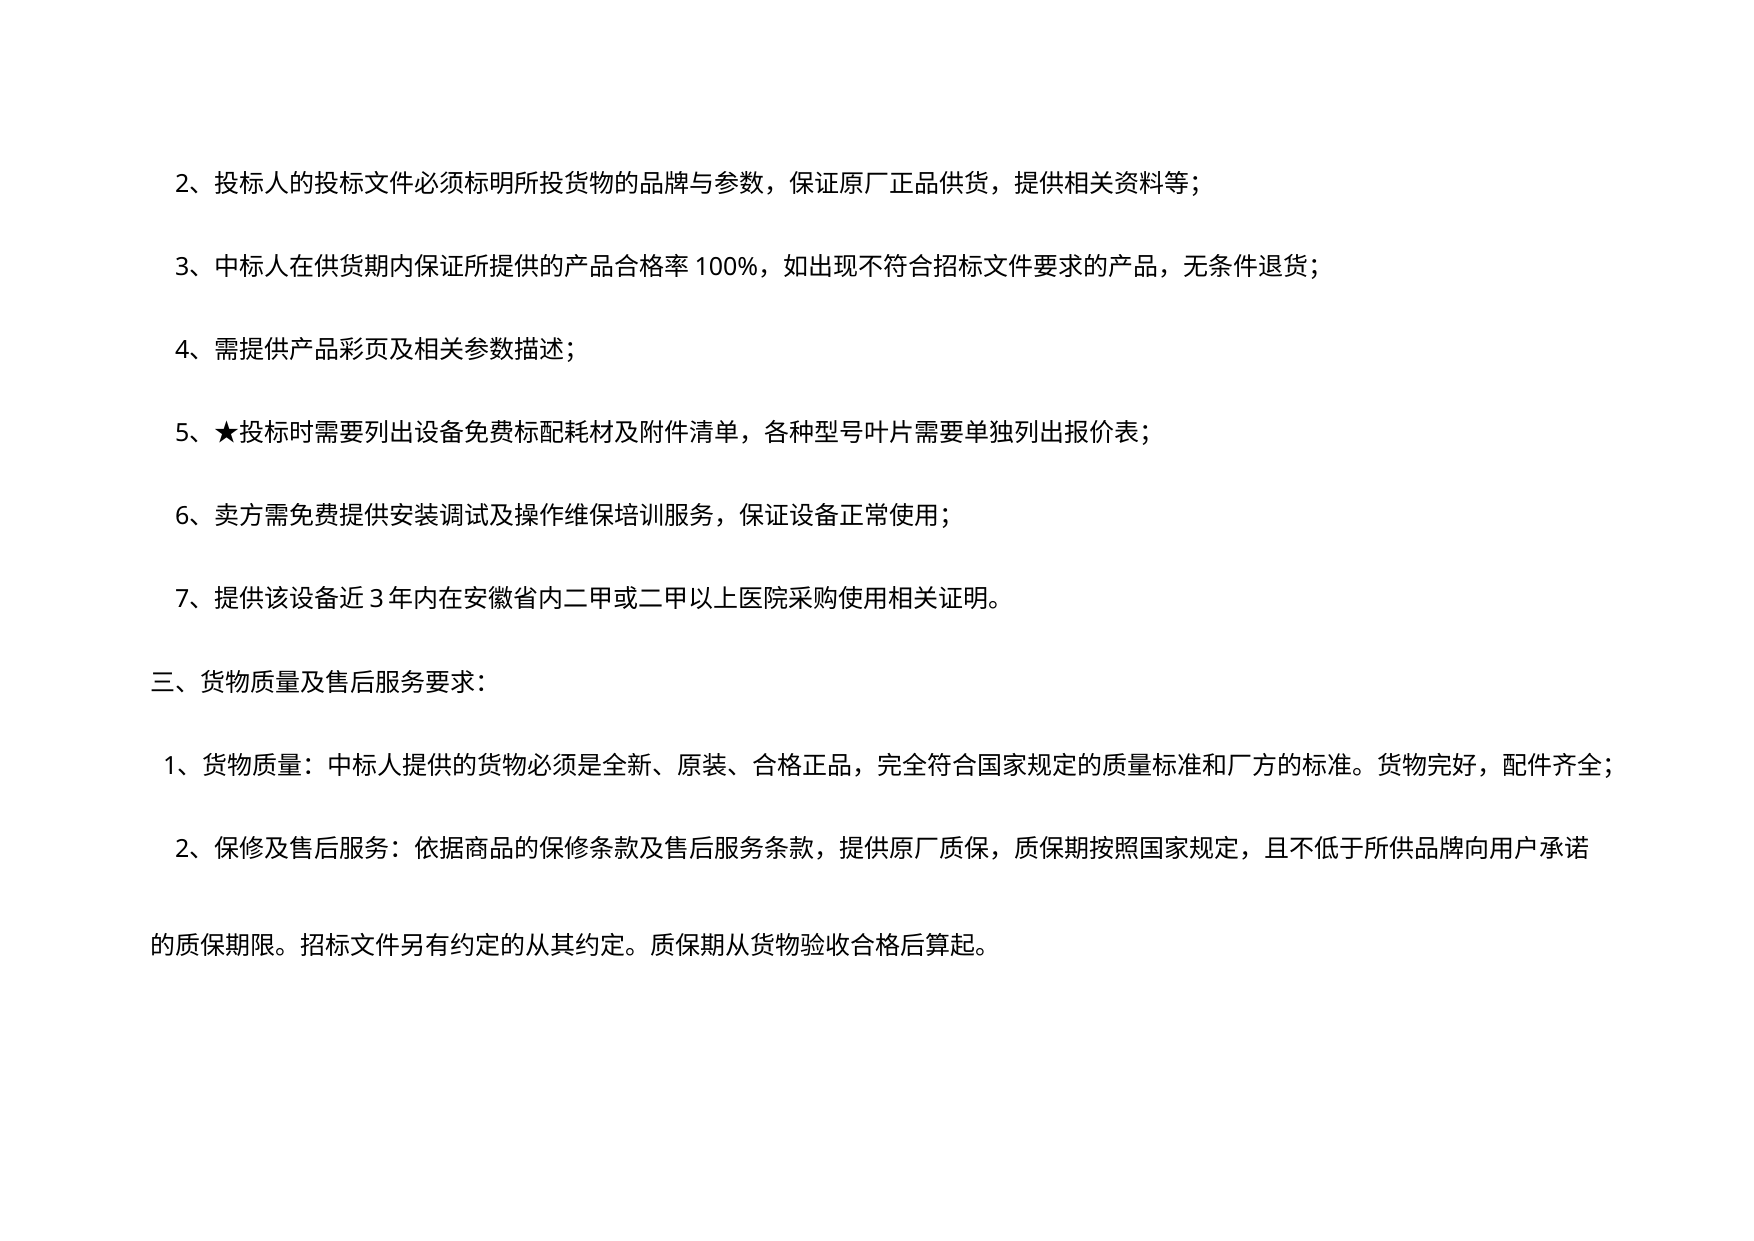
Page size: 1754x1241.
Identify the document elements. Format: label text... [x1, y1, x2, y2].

text 4、需提供产品彩页及相关参数描述； [150, 315, 1604, 380]
text 3、中标人在供货期内保证所提供的产品合格率100%，如出现不符合招标文件要求的产品，无条件退货； [150, 232, 1604, 297]
text 2、投标人的投标文件必须标明所投货物的品牌与参数，保证原厂正品供货，提供相关资料等； [150, 149, 1604, 214]
text 2、保修及售后服务：依据商品的保修条款及售后服务条款，提供原厂质保，质保期按照国家规定，且不低于所供品牌向用户承诺的质保期限。招标文件另有约定的从其约定。质保期从货物验收合格后算起。 [150, 814, 1604, 976]
text 三、货物质量及售后服务要求： [150, 648, 1604, 713]
text 6、卖方需免费提供安装调试及操作维保培训服务，保证设备正常使用； [150, 481, 1604, 546]
text 1、货物质量：中标人提供的货物必须是全新、原装、合格正品，完全符合国家规定的质量标准和厂方的标准。货物完好，配件齐全； [150, 731, 1604, 796]
text 7、提供该设备近3年内在安徽省内二甲或二甲以上医院采购使用相关证明。 [150, 564, 1604, 629]
text 5、★投标时需要列出设备免费标配耗材及附件清单，各种型号叶片需要单独列出报价表； [150, 398, 1604, 463]
